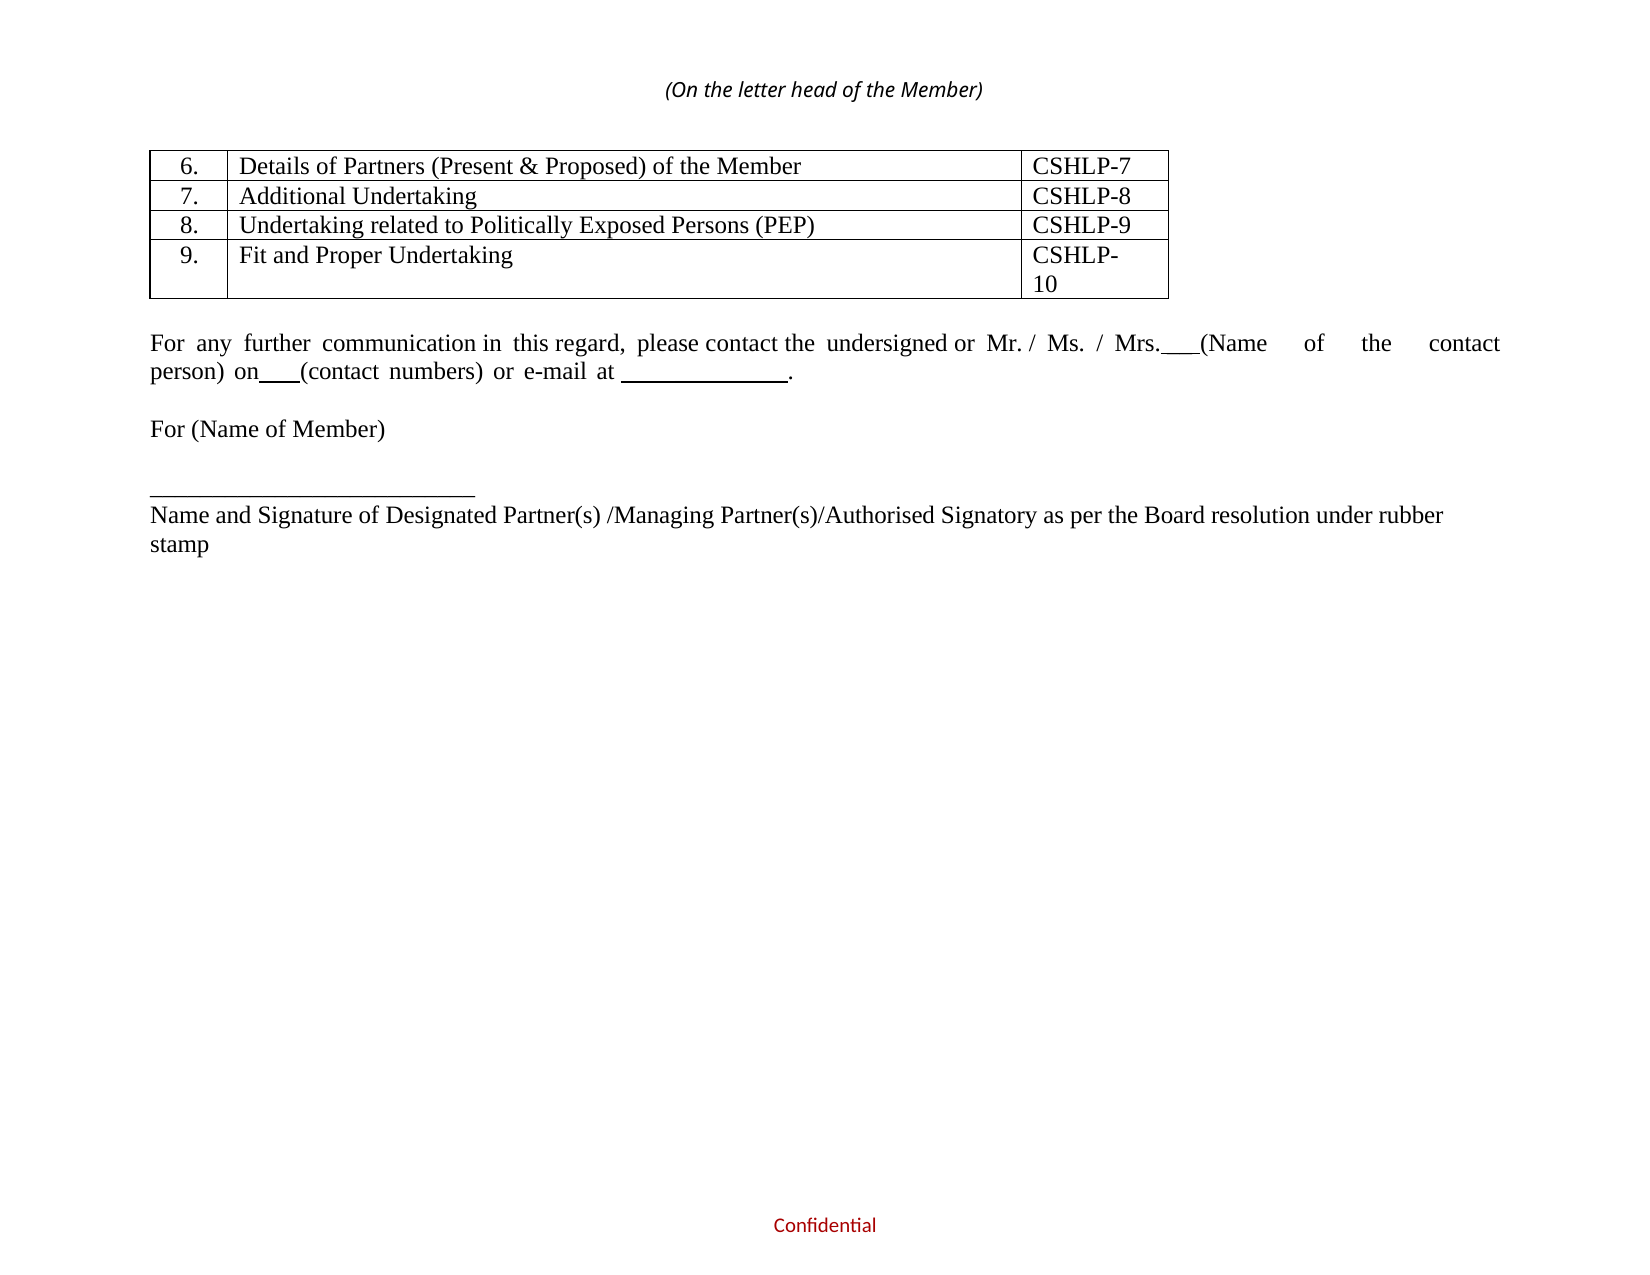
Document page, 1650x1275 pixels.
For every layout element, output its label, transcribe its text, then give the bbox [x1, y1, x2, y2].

text For (Name of Member) [150, 414, 1500, 443]
table_cell Fit and Proper Undertaking [228, 240, 1021, 298]
table_cell CSHLP-10 [1022, 240, 1168, 298]
table_cell [151, 151, 227, 180]
text __________________________ [150, 471, 1500, 500]
table_cell CSHLP-9 [1022, 211, 1168, 239]
table_cell [151, 240, 227, 298]
table_cell [151, 211, 227, 239]
text Name and Signature of Designated Partner(s) /Managing Partner(s)/Authorised Signatory as per the Board resolution under rubber stamp [150, 500, 1499, 558]
text For any further communication in this regard, please contact the undersigned or Mr. / Ms. / Mrs. __ (Name of the contact person) on (contact numbers) or e-mail at _________. [150, 328, 1500, 385]
table_cell CSHLP-7 [1022, 151, 1168, 180]
table_cell Details of Partners (Present & Proposed) of the Member [228, 151, 1021, 180]
table_cell Undertaking related to Politically Exposed Persons (PEP) [228, 211, 1021, 239]
table_cell [151, 181, 227, 209]
table_cell CSHLP-8 [1022, 181, 1168, 209]
table_cell Additional Undertaking [228, 181, 1021, 209]
